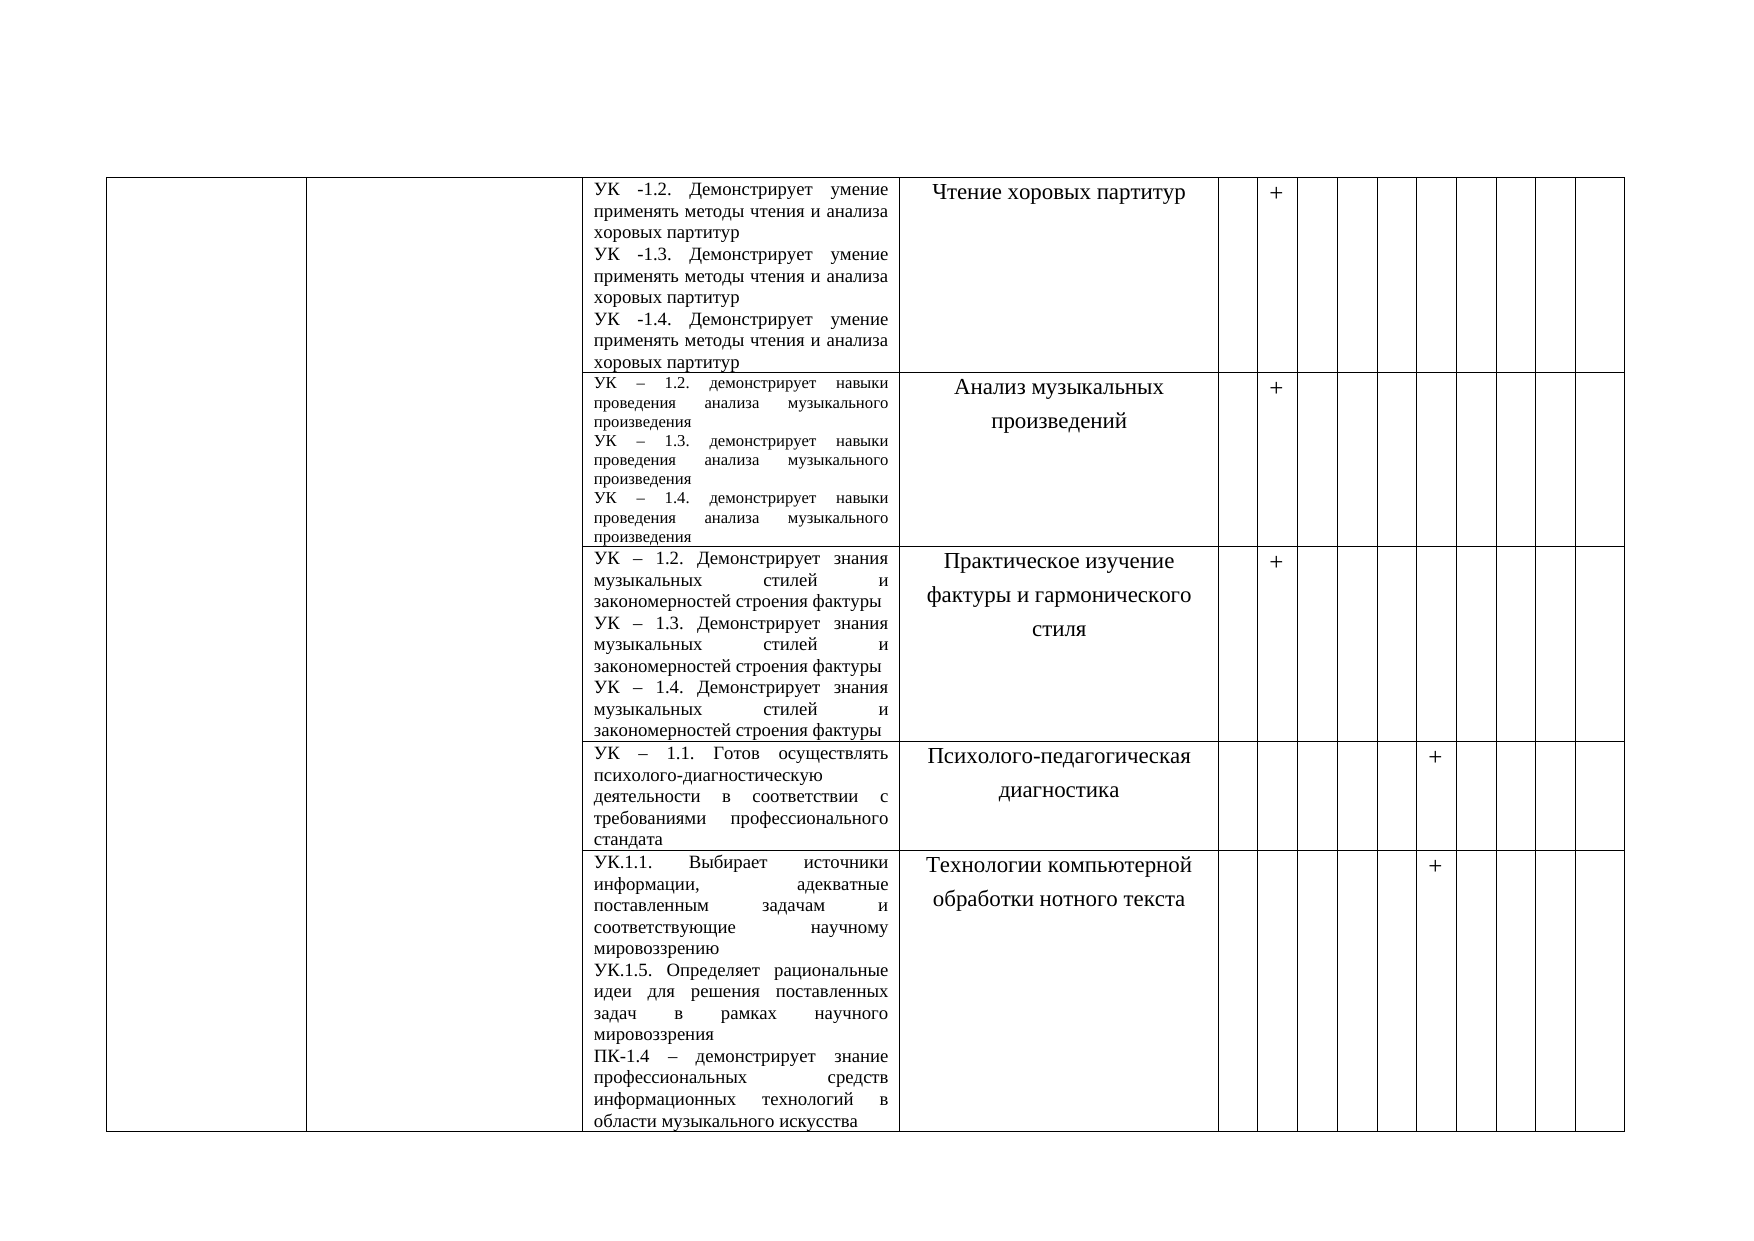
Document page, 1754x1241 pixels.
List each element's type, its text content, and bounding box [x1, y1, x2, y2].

table_cell [1298, 547, 1337, 741]
table_cell [1417, 178, 1456, 372]
table_cell [1298, 373, 1337, 546]
table_cell + [1417, 851, 1456, 1131]
table_cell [1576, 178, 1624, 372]
table_cell [1497, 851, 1535, 1131]
table_cell [1378, 851, 1416, 1131]
table_cell [1417, 373, 1456, 546]
table_cell + [1258, 373, 1297, 546]
table_cell [1298, 742, 1337, 850]
table_cell [1536, 851, 1575, 1131]
table_cell Практическое изучение фактуры и гармонического стиля [900, 547, 1218, 741]
table_cell [1219, 178, 1257, 372]
table_cell + [1417, 742, 1456, 850]
table_cell [1378, 547, 1416, 741]
table_cell [1457, 178, 1496, 372]
table_cell [1536, 373, 1575, 546]
table_cell Чтение хоровых партитур [900, 178, 1218, 372]
table_cell [1457, 742, 1496, 850]
table_cell [1378, 178, 1416, 372]
table_cell УК – 1.2. демонстрирует навыки проведения анализа музыкального произведения УК – 1.3. демонстрирует навыки проведения анализа музыкального произведения УК – 1.4. демонстрирует навыки проведения анализа музыкального произведения [583, 373, 899, 546]
table_cell [1338, 742, 1377, 850]
table_cell [1338, 547, 1377, 741]
table_cell [1338, 851, 1377, 1131]
table_cell [1536, 547, 1575, 741]
table_cell + [1258, 547, 1297, 741]
table_cell [1219, 547, 1257, 741]
table_cell Психолого-педагогическая диагностика [900, 742, 1218, 850]
table_cell [1497, 178, 1535, 372]
table_cell [1576, 851, 1624, 1131]
table_cell [1219, 373, 1257, 546]
table_cell [1576, 547, 1624, 741]
table_cell [1457, 547, 1496, 741]
table_cell [1576, 742, 1624, 850]
table_cell [1298, 851, 1337, 1131]
table_cell [1576, 373, 1624, 546]
table_cell [1497, 373, 1535, 546]
table_cell Технологии компьютерной обработки нотного текста [900, 851, 1218, 1131]
table_cell [1378, 373, 1416, 546]
table_cell [1338, 178, 1377, 372]
table_cell [1338, 373, 1377, 546]
table_cell [1258, 742, 1297, 850]
table_cell + [1258, 178, 1297, 372]
table_cell [1497, 742, 1535, 850]
table_cell [1417, 547, 1456, 741]
table_cell [1497, 547, 1535, 741]
table_cell [1219, 851, 1257, 1131]
table_cell УК – 1.2. Демонстрирует знания музыкальных стилей и закономерностей строения фактуры УК – 1.3. Демонстрирует знания музыкальных стилей и закономерностей строения фактуры УК – 1.4. Демонстрирует знания музыкальных стилей и закономерностей строения фактуры [583, 547, 899, 741]
table_cell [1457, 851, 1496, 1131]
table_cell [1536, 178, 1575, 372]
table_cell УК -1.2. Демонстрирует умение применять методы чтения и анализа хоровых партитур УК -1.3. Демонстрирует умение применять методы чтения и анализа хоровых партитур УК -1.4. Демонстрирует умение применять методы чтения и анализа хоровых партитур [583, 178, 899, 372]
table_cell [1457, 373, 1496, 546]
table_cell [1219, 742, 1257, 850]
table_cell [1258, 851, 1297, 1131]
table_cell УК – 1.1. Готов осуществлять психолого-диагностическую деятельности в соответствии с требованиями профессионального стандата [583, 742, 899, 850]
table_cell [1536, 742, 1575, 850]
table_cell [583, 851, 899, 1131]
table_cell Анализ музыкальных произведений [900, 373, 1218, 546]
table_cell [1298, 178, 1337, 372]
table_cell [1378, 742, 1416, 850]
